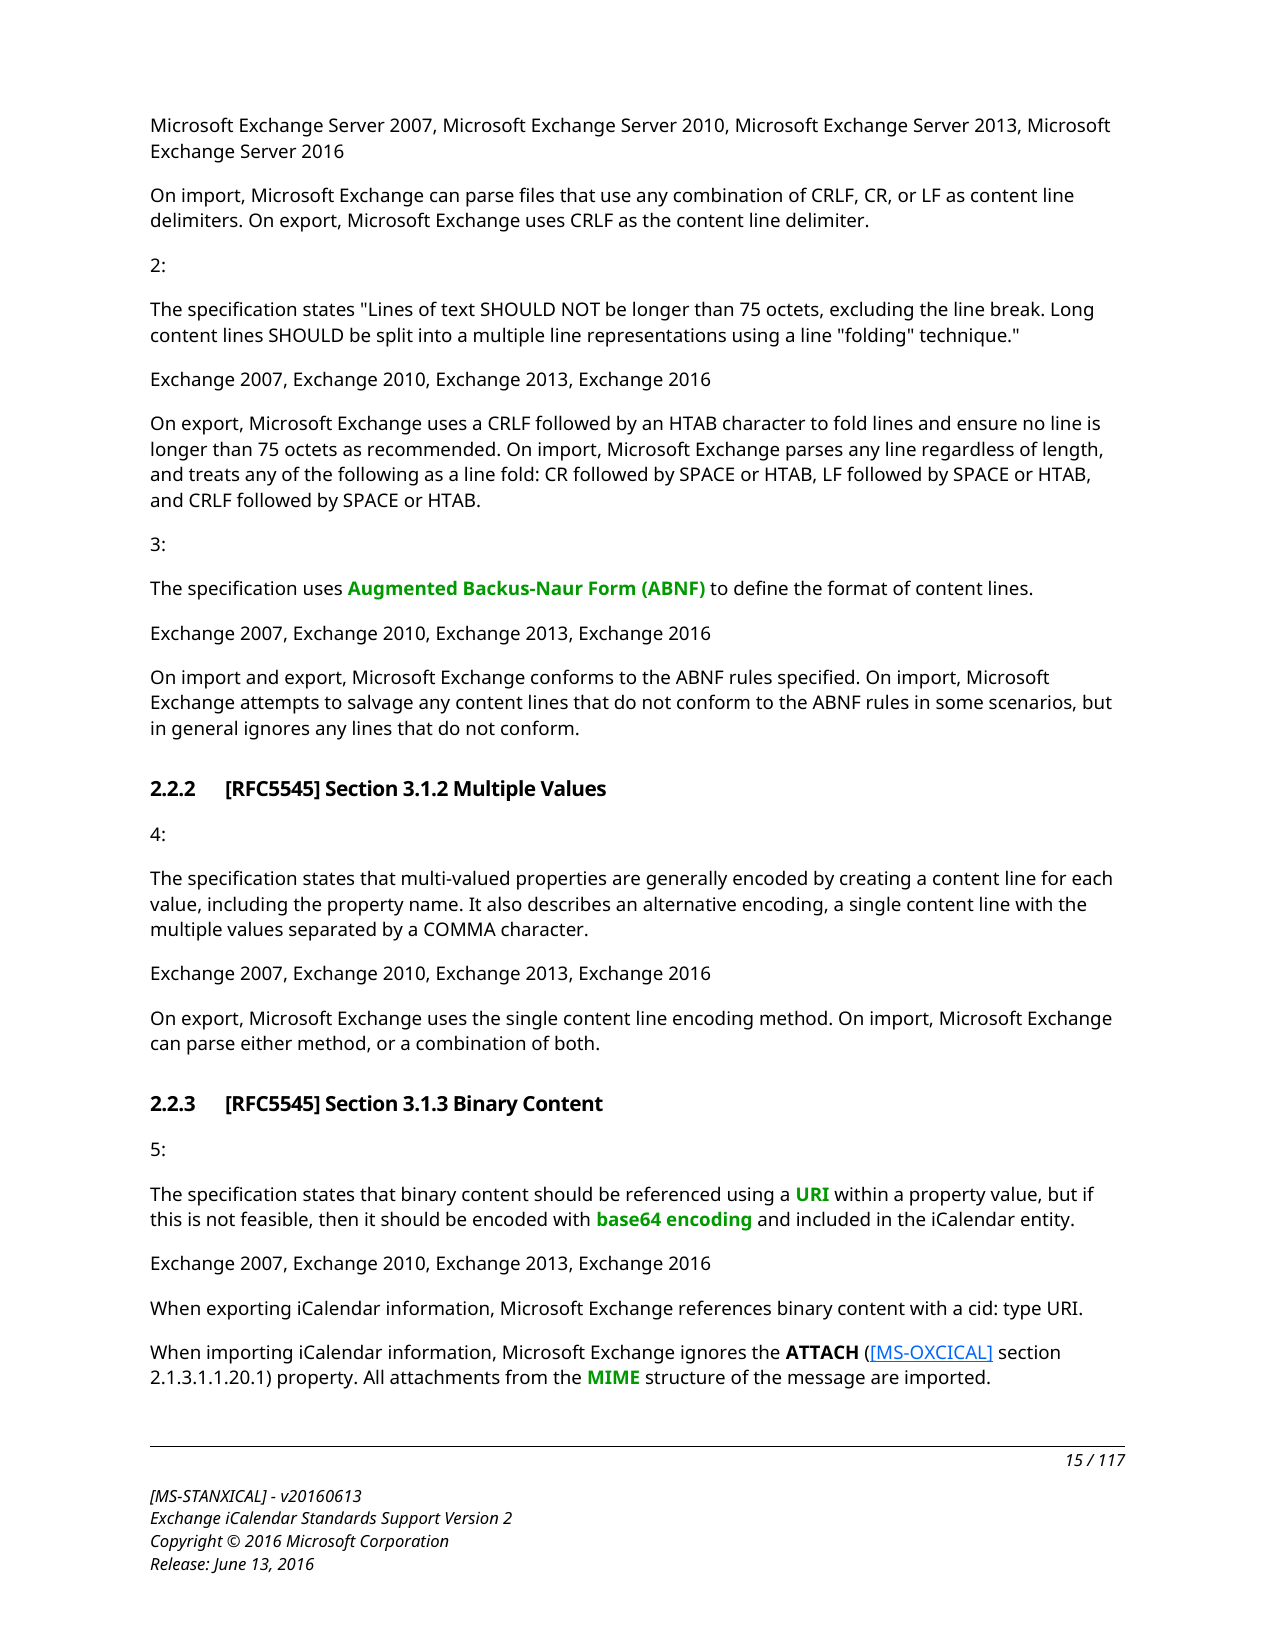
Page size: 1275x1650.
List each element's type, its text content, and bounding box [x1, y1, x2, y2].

text On export, Microsoft Exchange uses the single content line encoding method. On import, Microsoft Exchange can parse either method, or a combination of both. [150, 1005, 1125, 1056]
text When importing iCalendar information, Microsoft Exchange ignores the ATTACH ([MS-OXCICAL] section 2.1.3.1.1.20.1) property. All attachments from the MIME structure of the message are imported. [150, 1339, 1125, 1390]
text V0004: [150, 821, 1125, 847]
text When exporting iCalendar information, Microsoft Exchange references binary content with a cid: type URI. [150, 1295, 1125, 1320]
text V0003: [150, 531, 1125, 557]
text Exchange 2007, Exchange 2010, Exchange 2013, Exchange 2016 [150, 1251, 1125, 1276]
text The specification uses Augmented Backus-Naur Form (ABNF) to define the format of content lines. [150, 576, 1125, 601]
text The specification states that binary content should be referenced using a URI within a property value, but if this is not feasible, then it should be encoded with base64 encoding and included in the iCalendar entity. [150, 1181, 1125, 1232]
text Exchange 2007, Exchange 2010, Exchange 2013, Exchange 2016 [150, 961, 1125, 986]
text On import, Microsoft Exchange can parse files that use any combination of CRLF, CR, or LF as content line delimiters. On export, Microsoft Exchange uses CRLF as the content line delimiter. [150, 182, 1125, 233]
subtitle [RFC5545] Section 3.1.3 Binary Content [150, 1089, 1125, 1118]
text Microsoft Exchange Server 2007, Microsoft Exchange Server 2010, Microsoft Exchange Server 2013, Microsoft Exchange Server 2016 [150, 112, 1125, 163]
text The specification states "Lines of text SHOULD NOT be longer than 75 octets, excluding the line break. Long content lines SHOULD be split into a multiple line representations using a line "folding" technique." [150, 296, 1125, 347]
text Exchange 2007, Exchange 2010, Exchange 2013, Exchange 2016 [150, 366, 1125, 392]
text The specification states that multi-valued properties are generally encoded by creating a content line for each value, including the property name. It also describes an alternative encoding, a single content line with the multiple values separated by a COMMA character. [150, 865, 1125, 942]
text On import and export, Microsoft Exchange conforms to the ABNF rules specified. On import, Microsoft Exchange attempts to salvage any content lines that do not conform to the ABNF rules in some scenarios, but in general ignores any lines that do not conform. [150, 664, 1125, 741]
text On export, Microsoft Exchange uses a CRLF followed by an HTAB character to fold lines and ensure no line is longer than 75 octets as recommended. On import, Microsoft Exchange parses any line regardless of length, and treats any of the following as a line fold: CR followed by SPACE or HTAB, LF followed by SPACE or HTAB, and CRLF followed by SPACE or HTAB. [150, 410, 1125, 512]
text Exchange 2007, Exchange 2010, Exchange 2013, Exchange 2016 [150, 620, 1125, 645]
subtitle [RFC5545] Section 3.1.2 Multiple Values [150, 774, 1125, 802]
text V0002: [150, 252, 1125, 278]
text V0005: [150, 1137, 1125, 1162]
